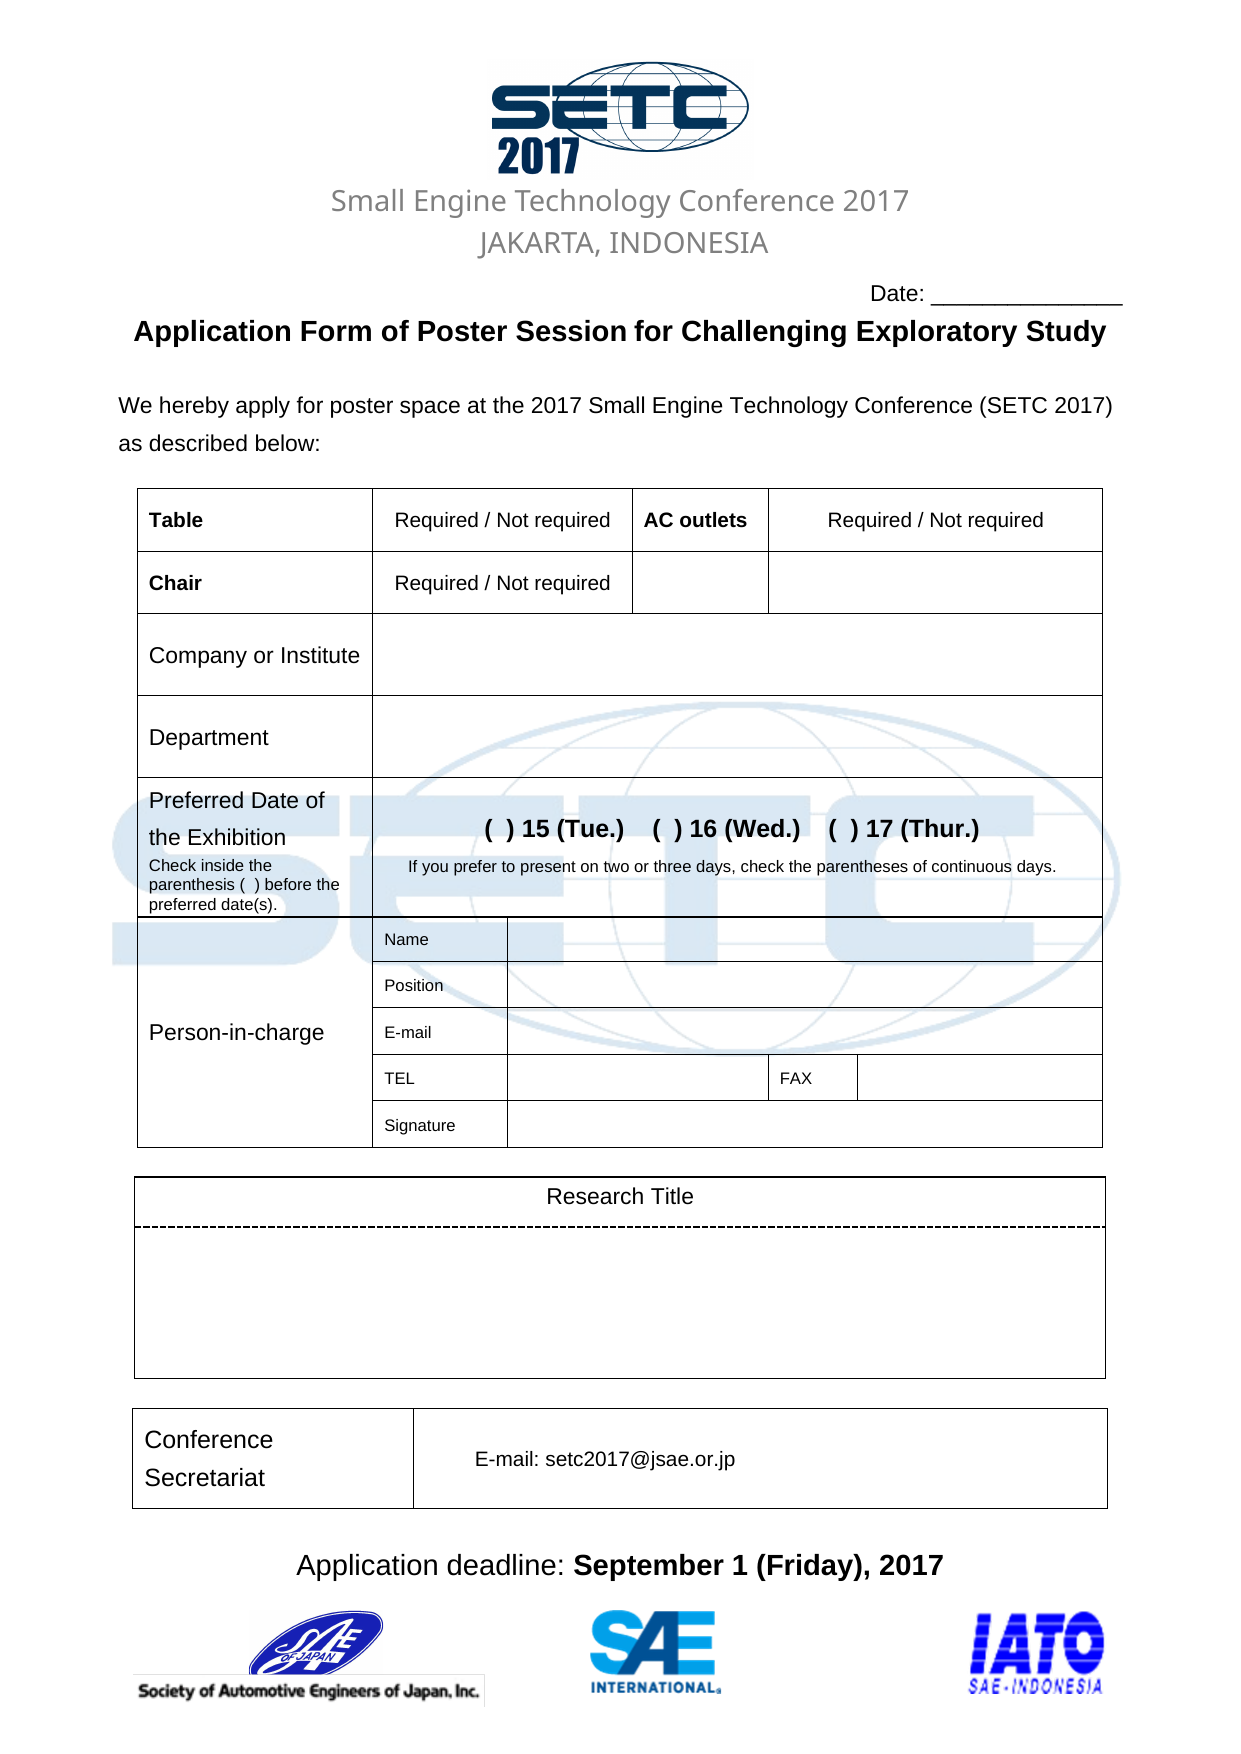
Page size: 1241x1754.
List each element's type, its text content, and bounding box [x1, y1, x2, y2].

table_cell E-mail [373, 1008, 507, 1054]
text Application Form of Poster Session for Challenging Exploratory Study [118, 312, 1122, 349]
table_cell [858, 1055, 1102, 1100]
table_header AC outlets [633, 489, 768, 551]
table_cell Signature [373, 1101, 507, 1147]
table_cell Chair [138, 552, 372, 613]
picture [486, 59, 754, 180]
picture [957, 1611, 1114, 1694]
table_cell Person-in-charge [138, 918, 372, 1147]
table_cell ( ) 15 (Tue.) ( ) 16 (Wed.) ( ) 17 (Thur.) If you prefer to present on two or three days, check the parentheses of continuous days. [373, 778, 1102, 916]
text Application deadline: September 1 (Friday), 2017 [118, 1546, 1122, 1584]
text Date: _______________ [118, 274, 1122, 312]
table_cell [508, 1008, 1102, 1054]
picture [590, 1610, 722, 1694]
table_cell Preferred Date of the Exhibition Check inside the parenthesis ( ) before the preferred date(s). [138, 778, 372, 916]
table_header Required / Not required [373, 489, 632, 551]
table_header Conference Secretariat [133, 1409, 413, 1508]
table_cell Name [373, 918, 507, 961]
text We hereby apply for poster space at the 2017 Small Engine Technology Conference (SETC 2017) as described below: [118, 387, 1122, 462]
table_cell Position [373, 962, 507, 1007]
table_cell [508, 1055, 768, 1100]
table_cell [508, 962, 1102, 1007]
table_cell [633, 552, 768, 613]
table_header Required / Not required [769, 489, 1102, 551]
table_cell [135, 1226, 1105, 1378]
table_cell FAX [769, 1055, 857, 1100]
table_cell [769, 552, 1102, 613]
table_cell Company or Institute [138, 614, 372, 695]
table_cell [373, 614, 1102, 695]
table_cell [373, 696, 1102, 777]
table_cell Department [138, 696, 372, 777]
table_cell Required / Not required [373, 552, 632, 613]
table_cell [508, 918, 1102, 961]
table_cell [508, 1101, 1102, 1147]
table_header E-mail: setc2017@jsae.or.jp [414, 1409, 1107, 1508]
table_header Research Title [135, 1178, 1105, 1226]
table_header Table [138, 489, 372, 551]
picture [133, 1610, 488, 1707]
table_cell TEL [373, 1055, 507, 1100]
